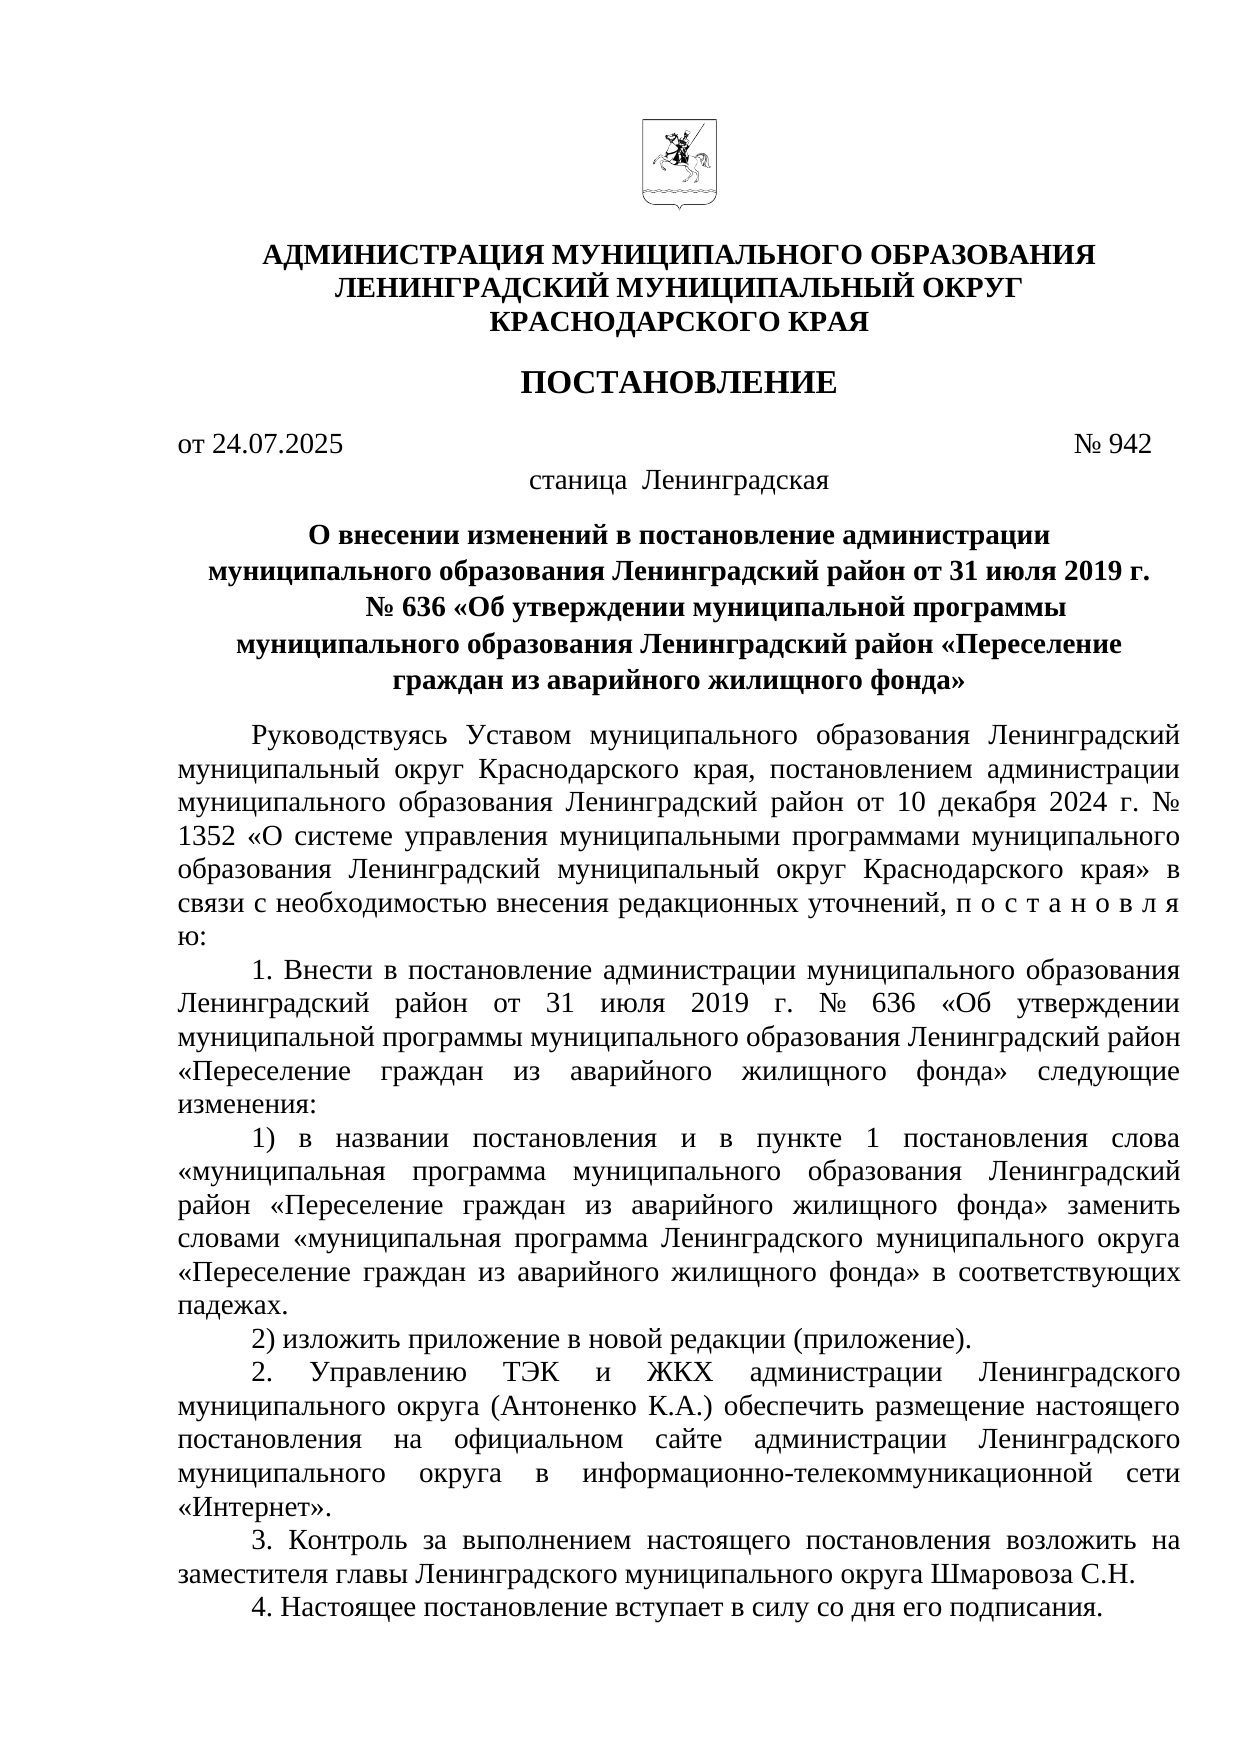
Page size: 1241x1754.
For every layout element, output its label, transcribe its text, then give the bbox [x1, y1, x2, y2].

text О внесении изменений в постановление администрации [177, 517, 1181, 551]
text ПОСТАНОВЛЕНИЕ [177, 362, 1181, 401]
text от 24.07.2025 № 942 [177, 426, 1181, 459]
text 2. Управлению ТЭК и ЖКХ администрации Ленинградского муниципального округа (Антоненко К.А.) обеспечить размещение настоящего постановления на официальном сайте администрации Ленинградского муниципального округа в информационно-телекоммуникационной сети «Интернет». [177, 1354, 1181, 1522]
text № 636 «Об утверждении муниципальной программы муниципального образования Ленинградский район «Переселение граждан из аварийного жилищного фонда» [177, 589, 1181, 695]
text 2) изложить приложение в новой редакции (приложение). [177, 1321, 1181, 1354]
text 1. Внести в постановление администрации муниципального образования Ленинградский район от 31 июля 2019 г. № 636 «Об утверждении муниципальной программы муниципального образования Ленинградский район «Переселение граждан из аварийного жилищного фонда» следующие изменения: [177, 952, 1181, 1120]
text КРАСНОДАРСКОГО КРАЯ [177, 304, 1181, 337]
text муниципального образования Ленинградский район от 31 июля 2019 г. [177, 553, 1181, 587]
text Руководствуясь Уставом муниципального образования Ленинградский муниципальный округ Краснодарского края, постановлением администрации муниципального образования Ленинградский район от 10 декабря 2024 г. № 1352 «О системе управления муниципальными программами муниципального образования Ленинградский муниципальный округ Краснодарского края» в связи с необходимостью внесения редакционных уточнений, п о с т а н о в л я ю: [177, 717, 1181, 952]
text станица Ленинградская [177, 462, 1181, 496]
text 4. Настоящее постановление вступает в силу со дня его подписания. [177, 1589, 1181, 1623]
text 1) в названии постановления и в пункте 1 постановления слова «муниципальная программа муниципального образования Ленинградский район «Переселение граждан из аварийного жилищного фонда» заменить словами «муниципальная программа Ленинградского муниципального округа «Переселение граждан из аварийного жилищного фонда» в соответствующих падежах. [177, 1120, 1181, 1321]
text 3. Контроль за выполнением настоящего постановления возложить на заместителя главы Ленинградского муниципального округа Шмаровоза С.Н. [177, 1522, 1181, 1589]
text АДМИНИСТРАЦИЯ МУНИЦИПАЛЬНОГО ОБРАЗОВАНИЯ ЛЕНИНГРАДСКИЙ МУНИЦИПАЛЬНЫЙ ОКРУГ [177, 237, 1181, 304]
